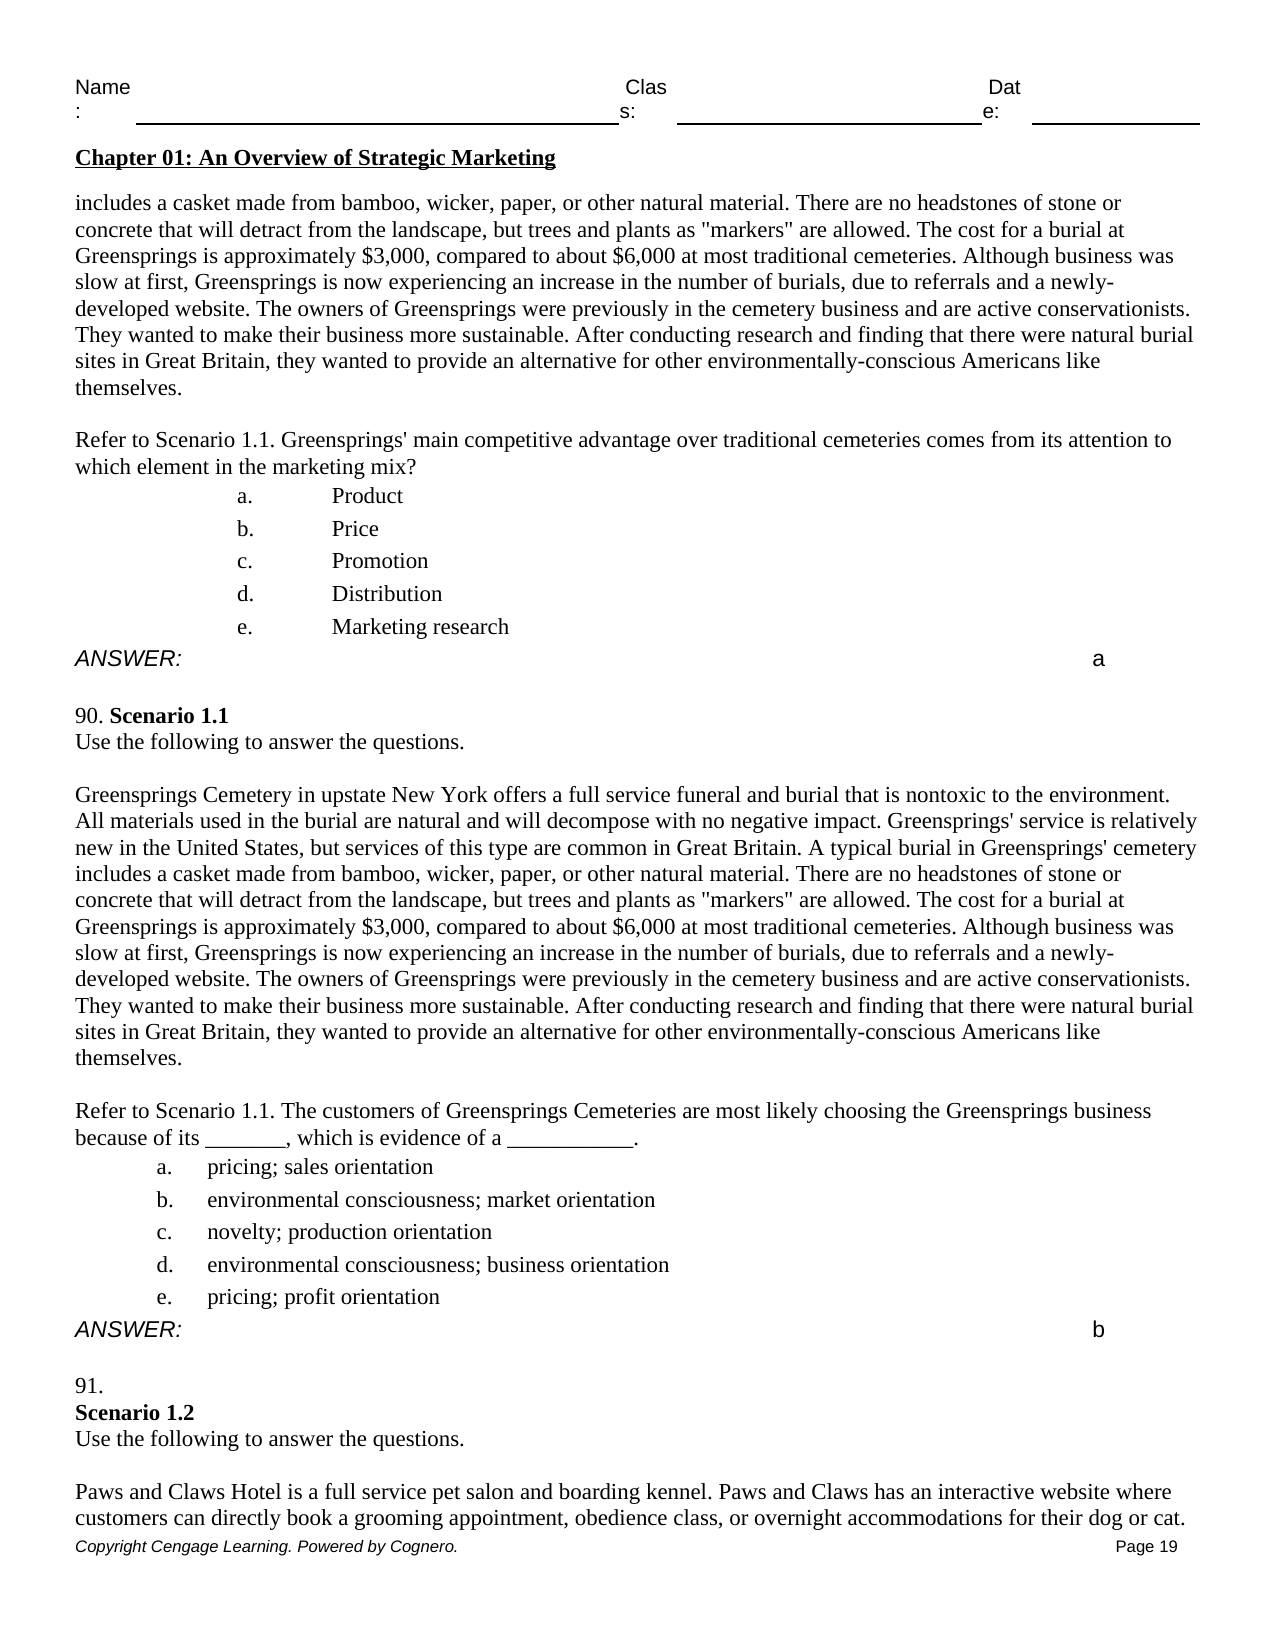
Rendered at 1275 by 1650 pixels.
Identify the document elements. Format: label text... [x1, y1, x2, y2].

table_header 90. Scenario 1.1 Use the following to answer the questions. ​ Greensprings Cemetery in upstate New York offers a full service funeral and burial that is nontoxic to the environment. All materials used in the burial are natural and will decompose with no negative impact. Greensprings' service is relatively new in the United States, but services of this type are common in Great Britain. A typical burial in Greensprings' cemetery includes a casket made from bamboo, wicker, paper, or other natural material. There are no headstones of stone or concrete that will detract from the landscape, but trees and plants as "markers" are allowed. The cost for a burial at Greensprings is approximately $3,000, compared to about $6,000 at most traditional cemeteries. Although business was slow at first, Greensprings is now experiencing an increase in the number of burials, due to referrals and a newly-developed website. The owners of Greensprings were previously in the cemetery business and are active conservationists. They wanted to make their business more sustainable. After conducting research and finding that there were natural burial sites in Great Britain, they wanted to provide an alternative for other environmentally-conscious Americans like themselves. ​ Refer to Scenario 1.1. The customers of Greensprings Cemeteries are most likely choosing the Greensprings business because of its _______, which is evidence of a ___________.​ [75, 702, 1200, 1346]
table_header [75, 189, 1200, 675]
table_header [75, 1373, 1200, 1531]
